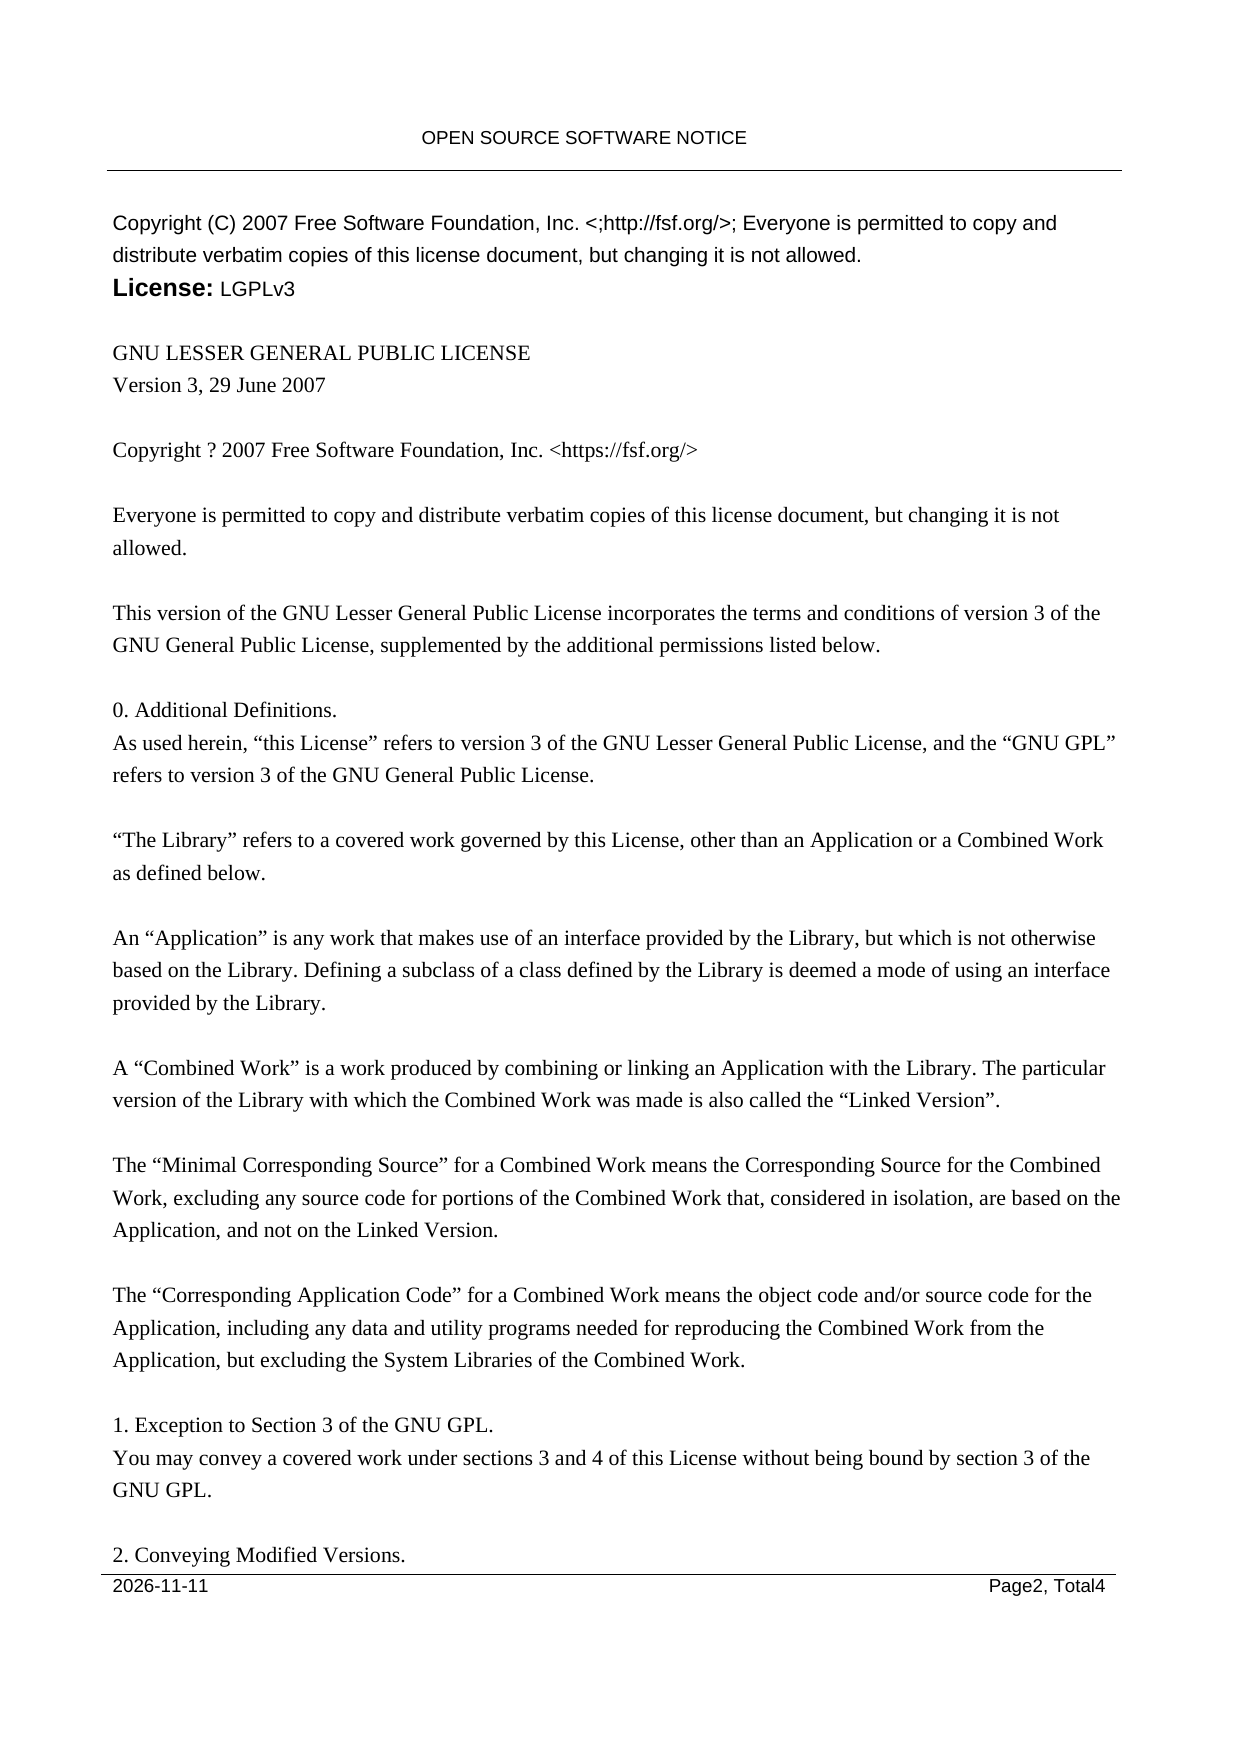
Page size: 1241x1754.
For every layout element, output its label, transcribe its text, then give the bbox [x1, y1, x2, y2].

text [112, 271, 1128, 1571]
text Copyright (C) 2007 Free Software Foundation, Inc. <;http://fsf.org/>; Everyone is permitted to copy and distribute verbatim copies of this license document, but changing it is not allowed. [112, 206, 1128, 271]
